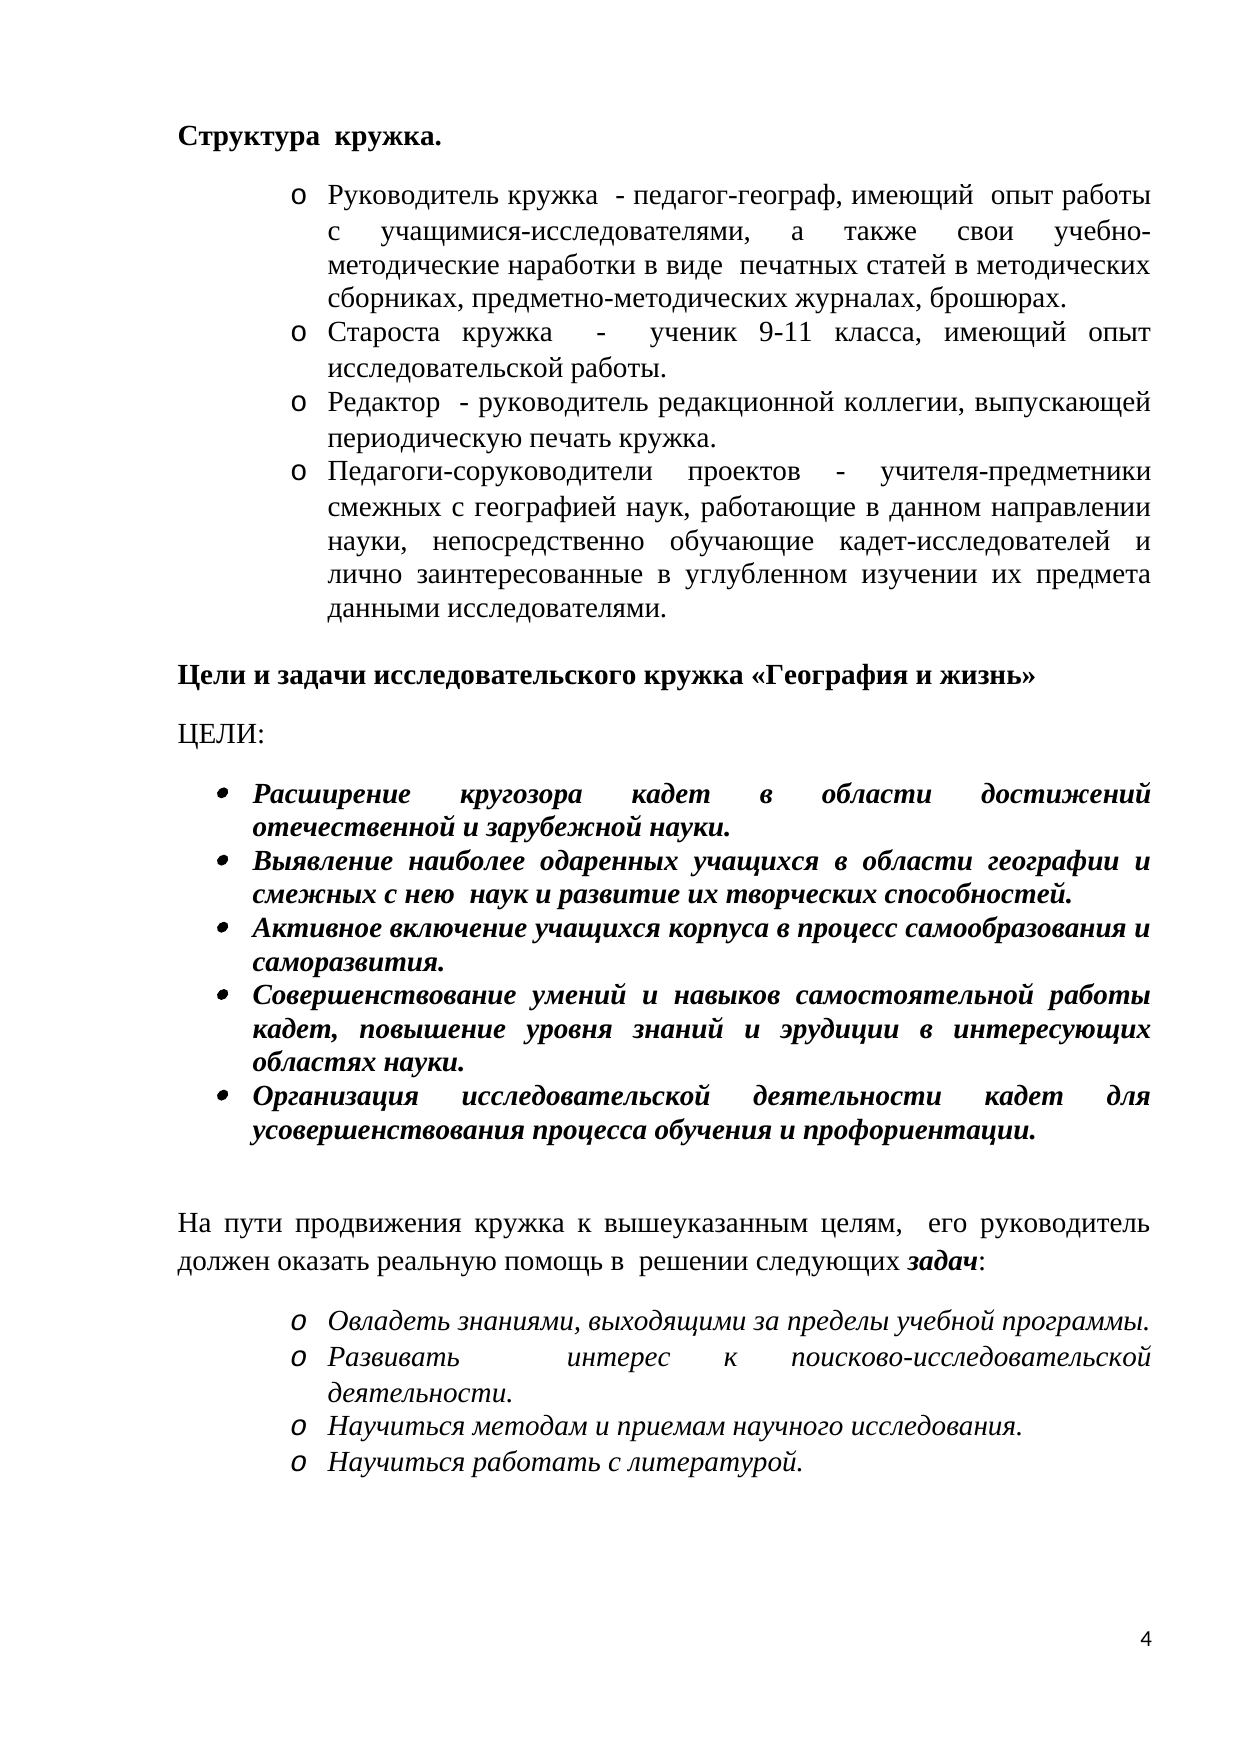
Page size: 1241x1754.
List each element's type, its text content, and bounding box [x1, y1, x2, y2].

text ЦЕЛИ: [177, 716, 1152, 750]
list Овладеть знаниями, выходящими за пределы учебной программы. [290, 1303, 1152, 1339]
list Развивать интерес к поисково-исследовательской деятельности. [290, 1339, 1152, 1408]
list Выявление наиболее одаренных учащихся в области географии и смежных с нею наук и развитие их творческих способностей. [215, 843, 1152, 910]
list Педагоги-соруководители проектов - учителя-предметники смежных с географией наук, работающие в данном направлении науки, непосредственно обучающие кадет-исследователей и лично заинтересованные в углубленном изучении их предмета данными исследователями. [290, 453, 1152, 623]
list Староста кружка - ученик 9-11 класса, имеющий опыт исследовательской работы. [290, 314, 1152, 384]
list Руководитель кружка - педагог-географ, имеющий опыт работы с учащимися-исследователями, а также свои учебно-методические наработки в виде печатных статей в методических сборниках, предметно-методических журналах, брошюрах. [290, 177, 1152, 314]
list Организация исследовательской деятельности кадет для усовершенствования процесса обучения и профориентации. [215, 1078, 1152, 1145]
list Научиться методам и приемам научного исследования. [290, 1408, 1152, 1444]
list Активное включение учащихся корпуса в процесс самообразования и саморазвития. [215, 910, 1152, 977]
list Научиться работать с литературой. [290, 1444, 1152, 1480]
list Совершенствование умений и навыков самостоятельной работы кадет, повышение уровня знаний и эрудиции в интересующих областях науки. [215, 977, 1152, 1078]
list Расширение кругозора кадет в области достижений отечественной и зарубежной науки. [215, 776, 1152, 843]
text На пути продвижения кружка к вышеуказанным целям, его руководитель должен оказать реальную помощь в решении следующих задач: [177, 1205, 1152, 1277]
list Редактор - руководитель редакционной коллегии, выпускающей периодическую печать кружка. [290, 384, 1152, 453]
text Структура кружка. [177, 118, 1152, 152]
text Цели и задачи исследовательского кружка «География и жизнь» [177, 657, 1152, 691]
